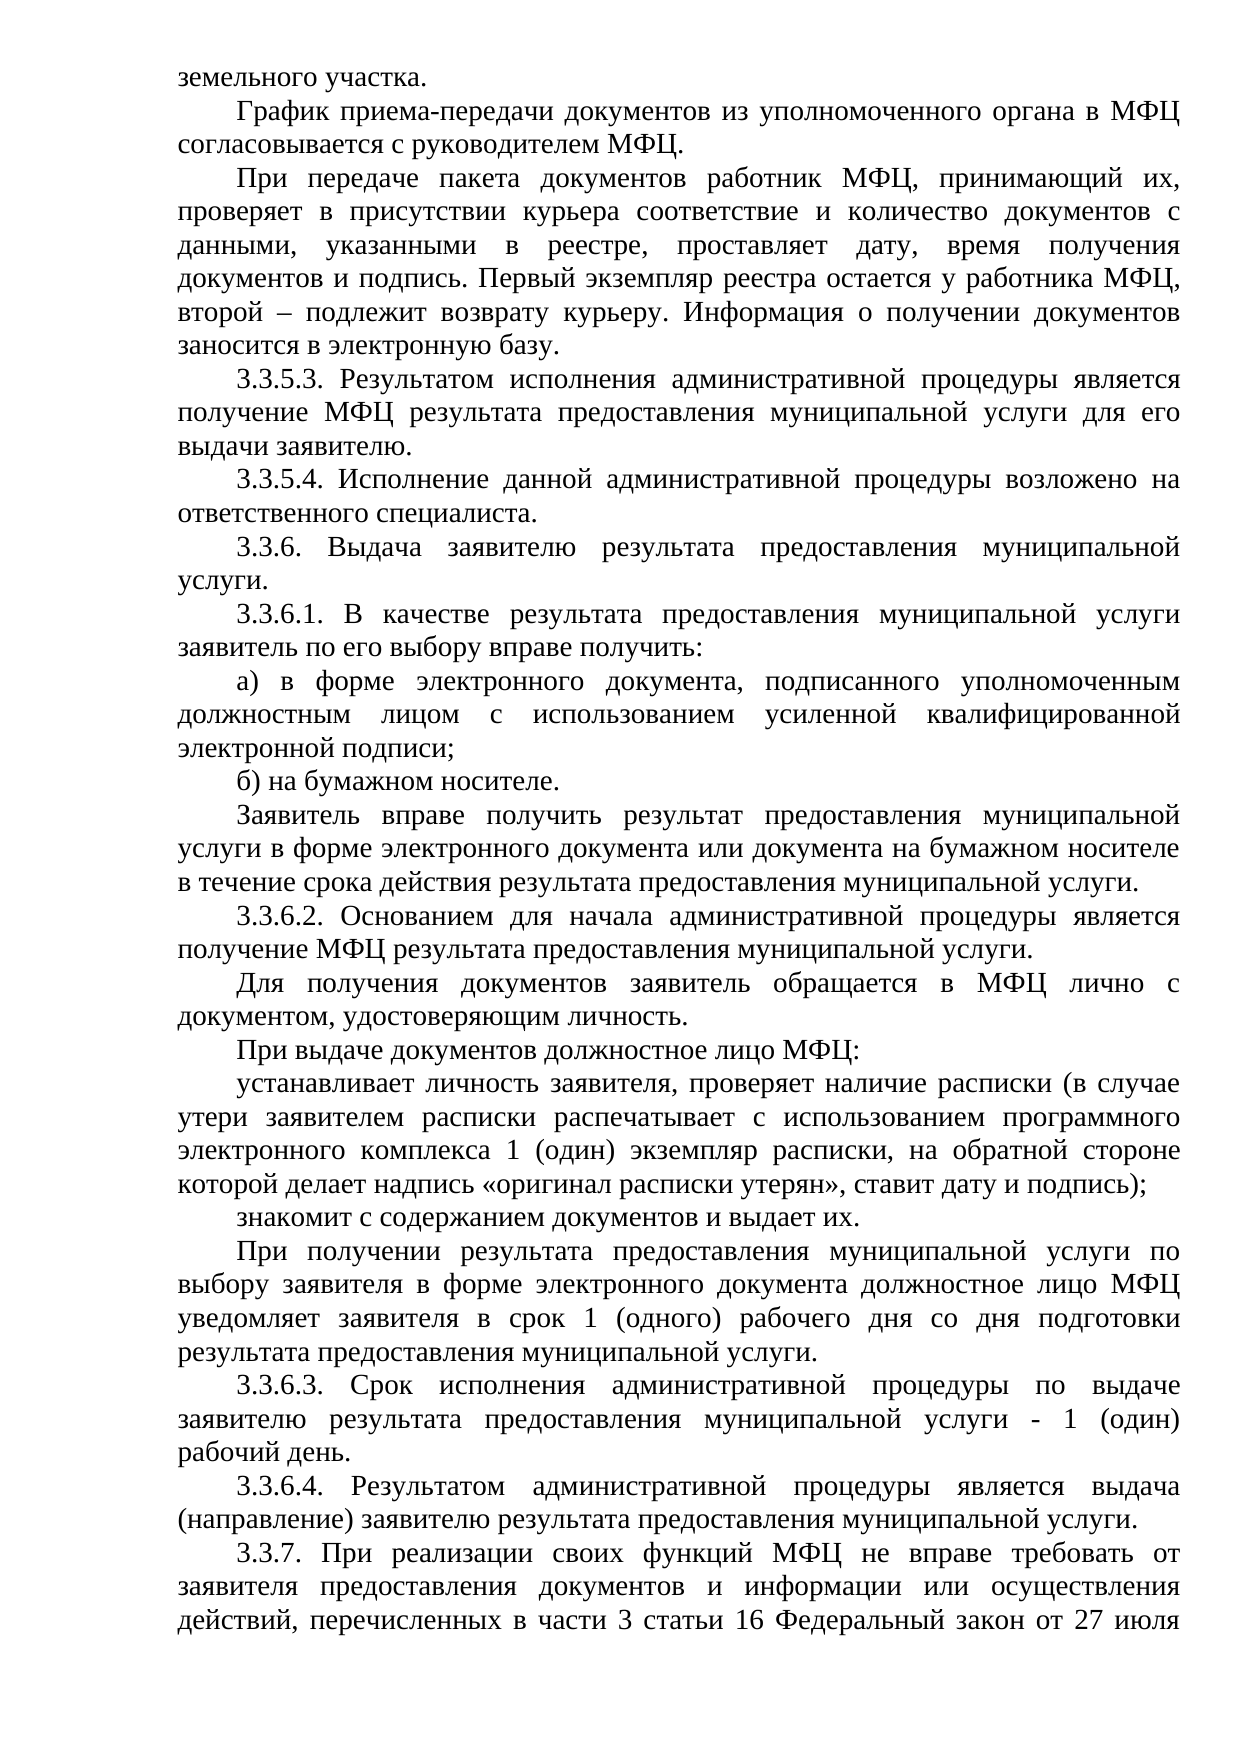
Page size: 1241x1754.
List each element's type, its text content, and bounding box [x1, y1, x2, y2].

text 3.3.6.4. Результатом административной процедуры является выдача (направление) заявителю результата предоставления муниципальной услуги. [177, 1468, 1181, 1535]
text 3.3.5.3. Результатом исполнения административной процедуры является получение МФЦ результата предоставления муниципальной услуги для его выдачи заявителю. [177, 361, 1181, 462]
text Для получения документов заявитель обращается в МФЦ лично с документом, удостоверяющим личность. [177, 965, 1181, 1032]
text 3.3.6. Выдача заявителю результата предоставления муниципальной услуги. [177, 529, 1181, 596]
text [177, 1535, 1181, 1636]
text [177, 59, 1181, 93]
text 3.3.6.2. Основанием для начала административной процедуры является получение МФЦ результата предоставления муниципальной услуги. [177, 898, 1181, 965]
text График приема-передачи документов из уполномоченного органа в МФЦ согласовывается с руководителем МФЦ. [177, 93, 1181, 160]
text устанавливает личность заявителя, проверяет наличие расписки (в случае утери заявителем расписки распечатывает с использованием программного электронного комплекса 1 (один) экземпляр расписки, на обратной стороне которой делает надпись «оригинал расписки утерян», ставит дату и подпись); [177, 1065, 1181, 1199]
text знакомит с содержанием документов и выдает их. [177, 1199, 1181, 1233]
text Заявитель вправе получить результат предоставления муниципальной услуги в форме электронного документа или документа на бумажном носителе в течение срока действия результата предоставления муниципальной услуги. [177, 797, 1181, 898]
text б) на бумажном носителе. [177, 763, 1181, 797]
text а) в форме электронного документа, подписанного уполномоченным должностным лицом с использованием усиленной квалифицированной электронной подписи; [177, 663, 1181, 763]
text 3.3.6.1. В качестве результата предоставления муниципальной услуги заявитель по его выбору вправе получить: [177, 596, 1181, 663]
text При передаче пакета документов работник МФЦ, принимающий их, проверяет в присутствии курьера соответствие и количество документов с данными, указанными в реестре, проставляет дату, время получения документов и подпись. Первый экземпляр реестра остается у работника МФЦ, второй – подлежит возврату курьеру. Информация о получении документов заносится в электронную базу. [177, 160, 1181, 361]
text 3.3.6.3. Срок исполнения административной процедуры по выдаче заявителю результата предоставления муниципальной услуги - 1 (один) рабочий день. [177, 1367, 1181, 1468]
text 3.3.5.4. Исполнение данной административной процедуры возложено на ответственного специалиста. [177, 462, 1181, 529]
text При получении результата предоставления муниципальной услуги по выбору заявителя в форме электронного документа должностное лицо МФЦ уведомляет заявителя в срок 1 (одного) рабочего дня со дня подготовки результата предоставления муниципальной услуги. [177, 1233, 1181, 1367]
text При выдаче документов должностное лицо МФЦ: [177, 1032, 1181, 1065]
